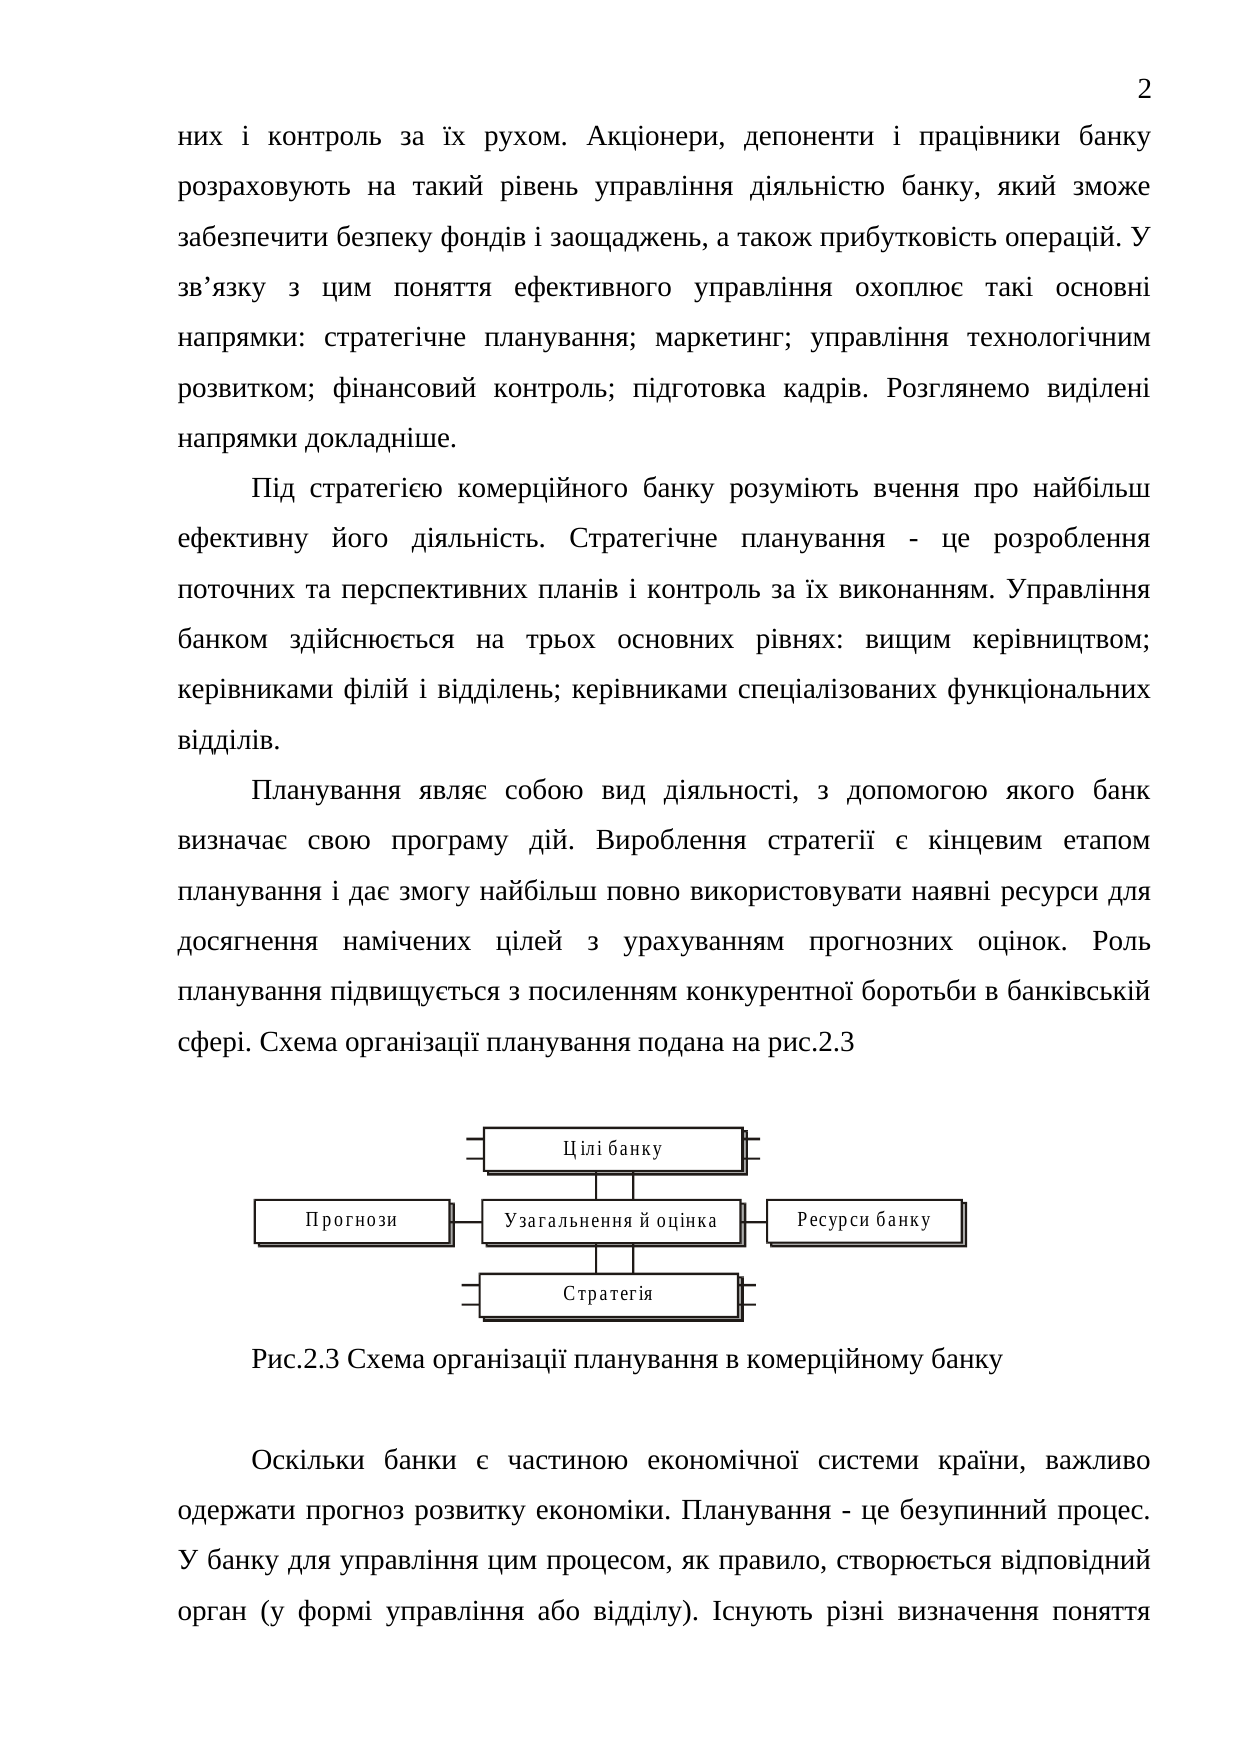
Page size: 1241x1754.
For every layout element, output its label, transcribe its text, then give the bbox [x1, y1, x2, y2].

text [177, 118, 1152, 453]
text Планування являє собою вид діяльності, з допомогою якого банк визначає свою програму дій. Вироблення стратегії є кінцевим етапом планування і дає змогу найбільш повно використовувати наявні ресурси для досягнення намічених цілей з урахуванням прогнозних оцінок. Роль планування підвищується з посиленням конкурентної боротьби в банківській сфері. Схема організації планування подана на рис.2.3 [177, 772, 1152, 1057]
text Рис.2.3 Схема організації планування в комерційному банку [177, 1341, 1152, 1375]
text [177, 1442, 1152, 1626]
text Під стратегією комерційного банку розуміють вчення про найбільш ефективну його діяльність. Стратегічне планування - це розроблення поточних та перспективних планів і контроль за їх виконанням. Управління банком здійснюється на трьох основних рівнях: вищим керівництвом; керівниками філій і відділень; керівниками спеціалізованих функціональних відділів. [177, 470, 1152, 755]
